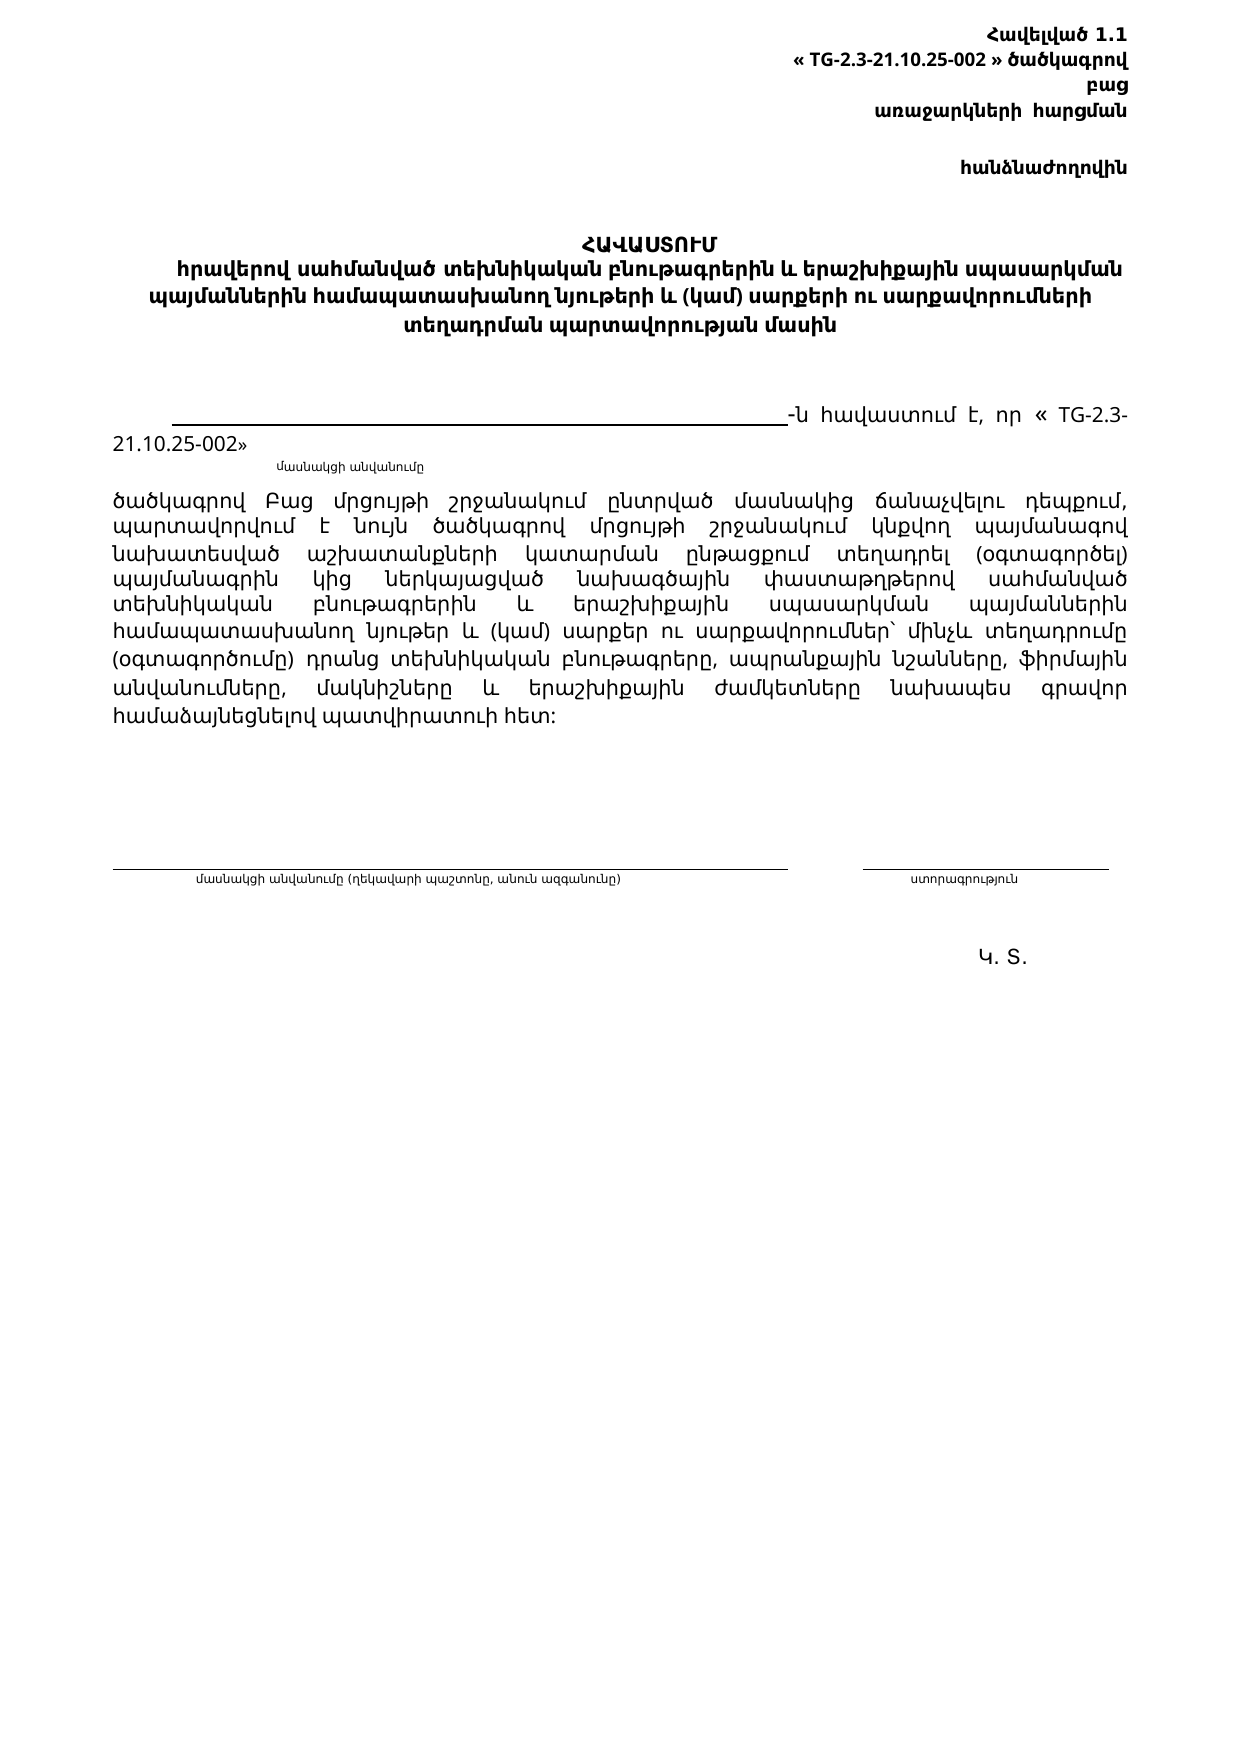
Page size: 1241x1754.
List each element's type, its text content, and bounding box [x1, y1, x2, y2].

text մասնակցի անվանումը (ղեկավարի պաշտոնը, անուն ազգանունը) ստորագրություն [112, 872, 1128, 897]
subtitle Հավելված 1.1 [112, 24, 1128, 46]
text Կ. Տ. [112, 945, 1128, 969]
subtitle բաց առաջարկների հարցման [112, 72, 1128, 123]
text -ն հավաստում է, որ « TG-2.3-21.10.25-002» [112, 395, 1128, 458]
text ծածկագրով Բաց մրցույթի շրջանակում ընտրված մասնակից ճանաչվելու դեպքում, պարտավորվում է նույն ծածկագրով մրցույթի շրջանակում կնքվող պայմանագով նախատեսված աշխատանքների կատարման ընթացքում տեղադրել (օգտագործել) պայմանագրին կից ներկայացված նախագծային փաստաթղթերով սահմանված տեխնիկական բնութագրերին և երաշխիքային սպասարկման պայմաններին համապատասխանող նյութեր և (կամ) սարքեր ու սարքավորումներ՝ մինչև տեղադրումը (օգտագործումը) դրանց տեխնիկական բնութագրերը, ապրանքային նշանները, ֆիրմային անվանումները, մակնիշները և երաշխիքային ժամկետները նախապես գրավոր համաձայնեցնելով պատվիրատուի հետ: [112, 486, 1128, 729]
subtitle « TG-2.3-21.10.25-002 » ծածկագրով [112, 46, 1128, 72]
subtitle ՀԱՎԱՍՏՈՒՄ [112, 233, 1128, 257]
subtitle հանձնաժողովին [112, 123, 1128, 179]
subtitle հրավերով սահմանված տեխնիկական բնութագրերին և երաշխիքային սպասարկման պայմաններին համապատասխանող նյութերի և (կամ) սարքերի ու սարքավորումների տեղադրման պարտավորության մասին [112, 257, 1128, 338]
text մասնակցի անվանումը [112, 458, 1128, 486]
